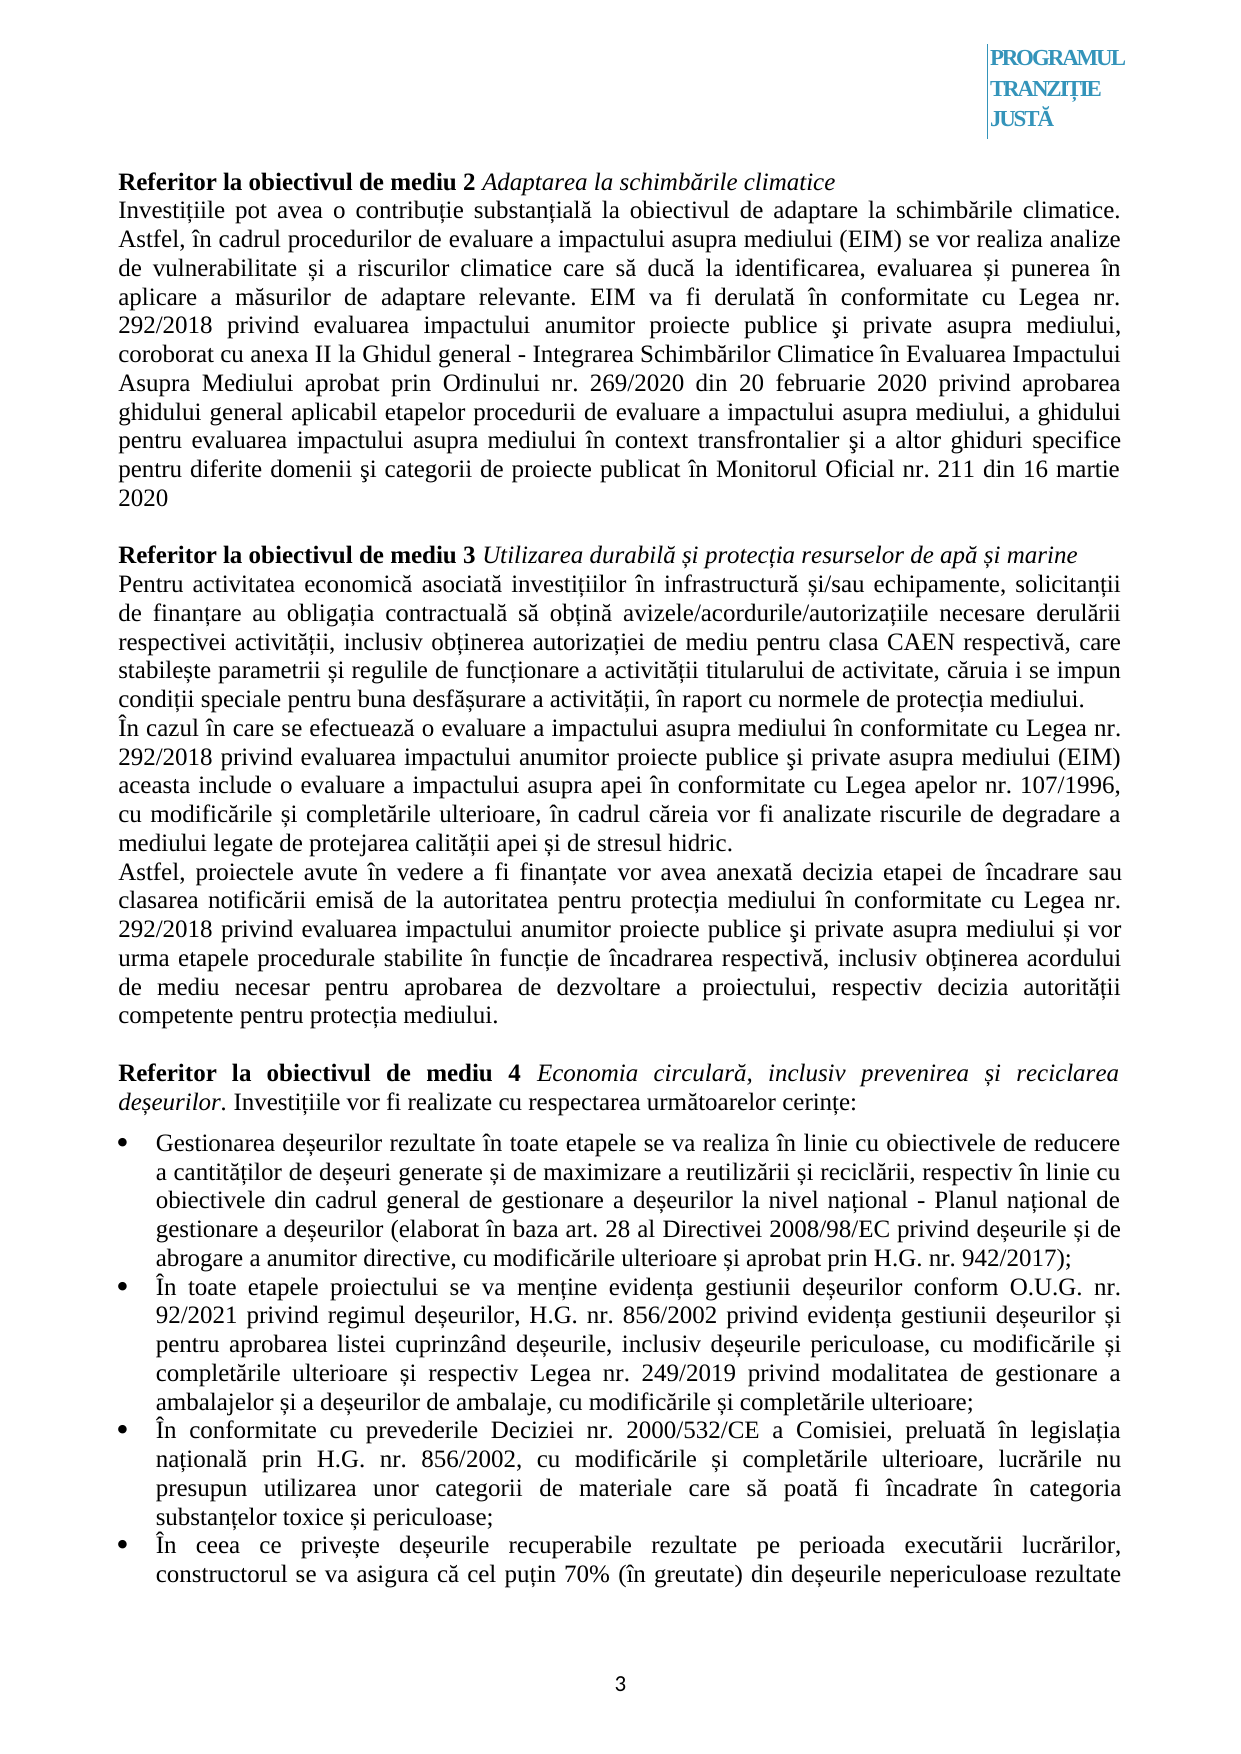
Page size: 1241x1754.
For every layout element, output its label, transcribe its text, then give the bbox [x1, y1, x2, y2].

text Referitor la obiectivul de mediu 2 Adaptarea la schimbările climatice [118, 167, 1122, 196]
text Referitor la obiectivul de mediu 4 Economia circulară, inclusiv prevenirea și reciclarea deșeurilor. Investițiile vor fi realizate cu respectarea următoarelor cerințe: [118, 1058, 1122, 1116]
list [118, 1531, 1122, 1588]
list În toate etapele proiectului se va menține evidența gestiunii deșeurilor conform O.U.G. nr. 92/2021 privind regimul deșeurilor, H.G. nr. 856/2002 privind evidența gestiunii deșeurilor și pentru aprobarea listei cuprinzând deșeurile, inclusiv deșeurile periculoase, cu modificările și completările ulterioare și respectiv Legea nr. 249/2019 privind modalitatea de gestionare a ambalajelor și a deșeurilor de ambalaje, cu modificările și completările ulterioare; [118, 1272, 1122, 1416]
text Astfel, proiectele avute în vedere a fi finanțate vor avea anexată decizia etapei de încadrare sau clasarea notificării emisă de la autoritatea pentru protecția mediului în conformitate cu Legea nr. 292/2018 privind evaluarea impactului anumitor proiecte publice şi private asupra mediului și vor urma etapele procedurale stabilite în funcție de încadrarea respectivă, inclusiv obținerea acordului de mediu necesar pentru aprobarea de dezvoltare a proiectului, respectiv decizia autorității competente pentru protecția mediului. [118, 857, 1122, 1029]
list Gestionarea deșeurilor rezultate în toate etapele se va realiza în linie cu obiectivele de reducere a cantităților de deșeuri generate și de maximizare a reutilizării și reciclării, respectiv în linie cu obiectivele din cadrul general de gestionare a deșeurilor la nivel național - Planul național de gestionare a deșeurilor (elaborat în baza art. 28 al Directivei 2008/98/EC privind deșeurile și de abrogare a anumitor directive, cu modificările ulterioare și aprobat prin H.G. nr. 942/2017); [118, 1128, 1122, 1272]
list În conformitate cu prevederile Deciziei nr. 2000/532/CE a Comisiei, preluată în legislația națională prin H.G. nr. 856/2002, cu modificările și completările ulterioare, lucrările nu presupun utilizarea unor categorii de materiale care să poată fi încadrate în categoria substanțelor toxice și periculoase; [118, 1416, 1122, 1531]
text Investițiile pot avea o contribuție substanțială la obiectivul de adaptare la schimbările climatice. Astfel, în cadrul procedurilor de evaluare a impactului asupra mediului (EIM) se vor realiza analize de vulnerabilitate și a riscurilor climatice care să ducă la identificarea, evaluarea și punerea în aplicare a măsurilor de adaptare relevante. EIM va fi derulată în conformitate cu Legea nr. 292/2018 privind evaluarea impactului anumitor proiecte publice şi private asupra mediului, coroborat cu anexa II la Ghidul general - Integrarea Schimbărilor Climatice în Evaluarea Impactului Asupra Mediului aprobat prin Ordinului nr. 269/2020 din 20 februarie 2020 privind aprobarea ghidului general aplicabil etapelor procedurii de evaluare a impactului asupra mediului, a ghidului pentru evaluarea impactului asupra mediului în context transfrontalier şi a altor ghiduri specifice pentru diferite domenii şi categorii de proiecte publicat în Monitorul Oficial nr. 211 din 16 martie 2020 [118, 196, 1122, 512]
text În cazul în care se efectuează o evaluare a impactului asupra mediului în conformitate cu Legea nr. 292/2018 privind evaluarea impactului anumitor proiecte publice şi private asupra mediului (EIM) aceasta include o evaluare a impactului asupra apei în conformitate cu Legea apelor nr. 107/1996, cu modificările și completările ulterioare, în cadrul căreia vor fi analizate riscurile de degradare a mediului legate de protejarea calității apei și de stresul hidric. [118, 713, 1122, 857]
text Pentru activitatea economică asociată investițiilor în infrastructură și/sau echipamente, solicitanții de finanțare au obligația contractuală să obțină avizele/acordurile/autorizațiile necesare derulării respectivei activității, inclusiv obținerea autorizației de mediu pentru clasa CAEN respectivă, care stabilește parametrii și regulile de funcționare a activității titularului de activitate, căruia i se impun condiții speciale pentru buna desfășurare a activității, în raport cu normele de protecția mediului. [118, 569, 1122, 713]
text Referitor la obiectivul de mediu 3 Utilizarea durabilă și protecția resurselor de apă și marine [118, 541, 1122, 569]
